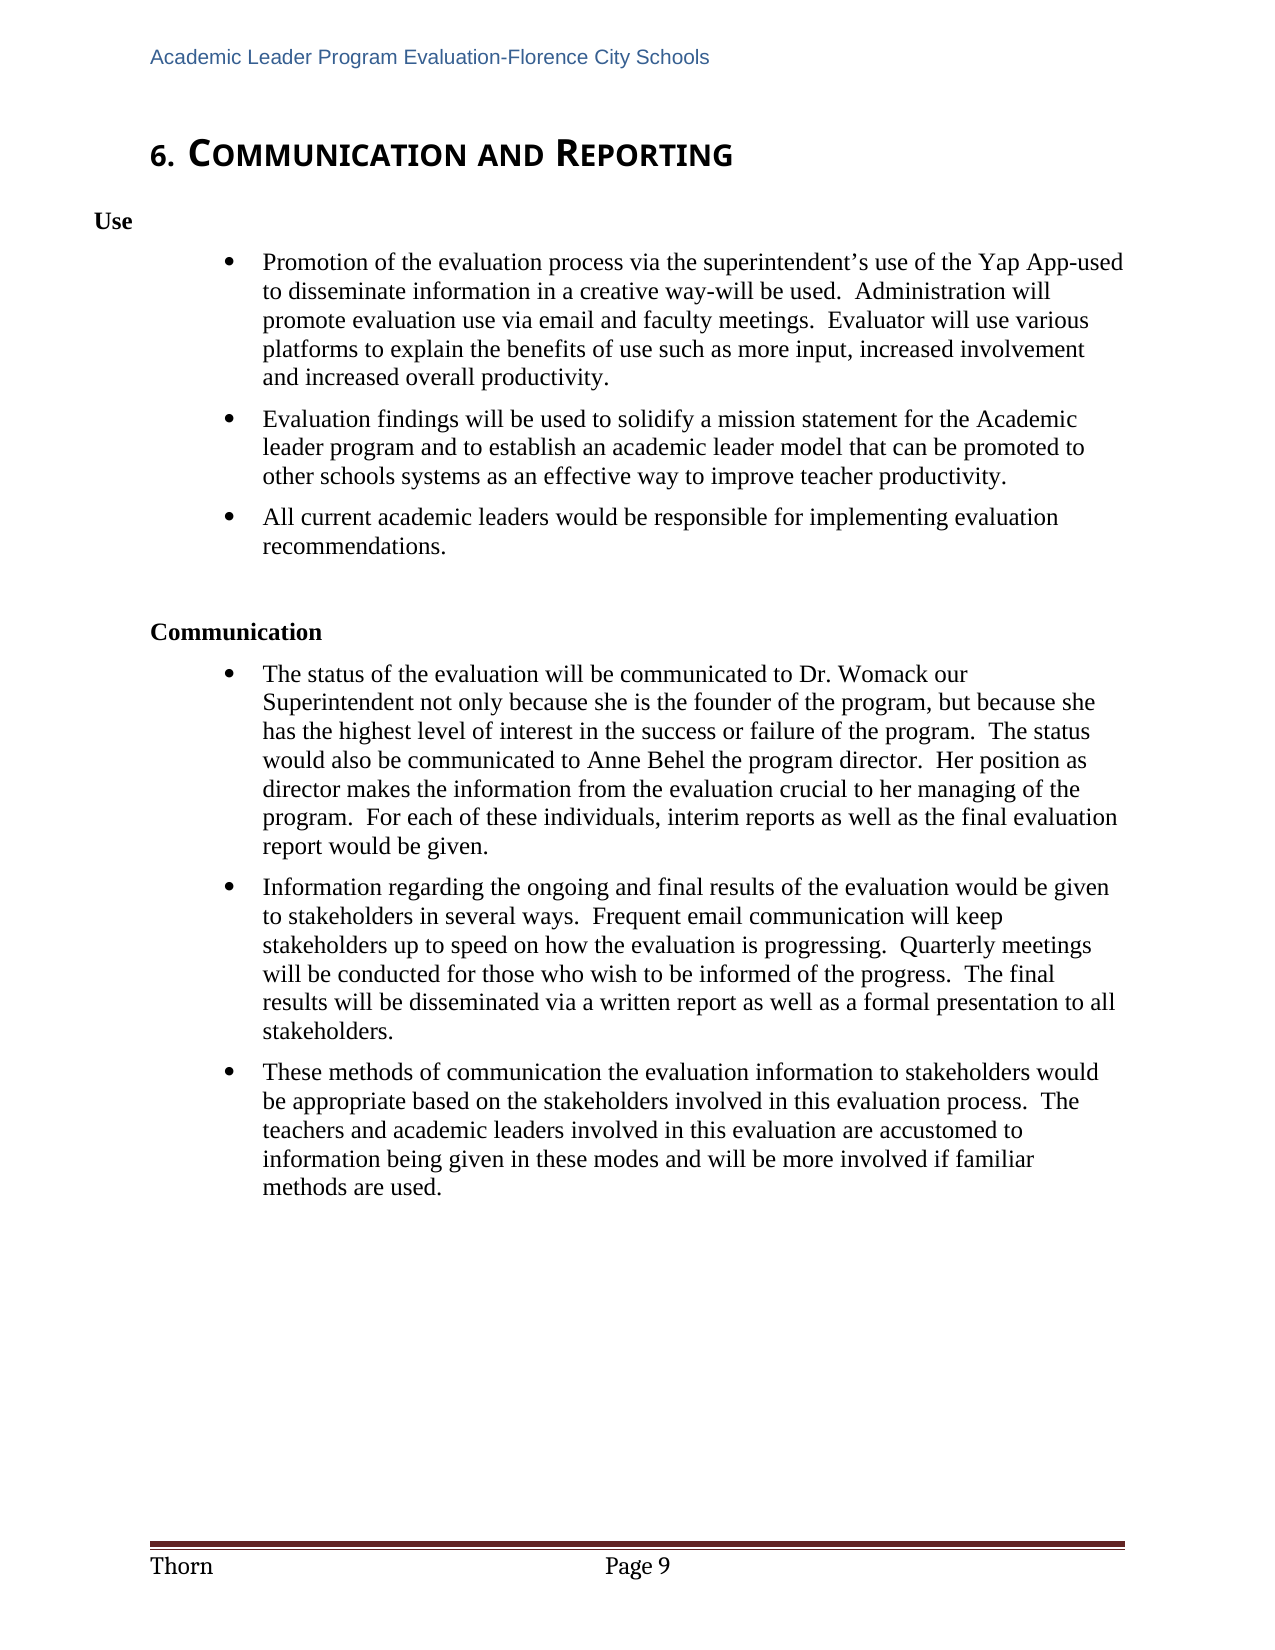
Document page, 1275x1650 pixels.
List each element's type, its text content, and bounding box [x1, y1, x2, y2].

text Communication [150, 617, 1125, 646]
list These methods of communication the evaluation information to stakeholders would be appropriate based on the stakeholders involved in this evaluation process. The teachers and academic leaders involved in this evaluation are accustomed to information being given in these modes and will be more involved if familiar methods are used. [225, 1057, 1125, 1201]
list All current academic leaders would be responsible for implementing evaluation recommendations. [225, 502, 1125, 560]
list Promotion of the evaluation process via the superintendent’s use of the Yap App-used to disseminate information in a creative way-will be used. Administration will promote evaluation use via email and faculty meetings. Evaluator will use various platforms to explain the benefits of use such as more input, increased involvement and increased overall productivity. [225, 247, 1125, 391]
list Use [94, 206, 1125, 235]
list Evaluation findings will be used to solidify a mission statement for the Academic leader program and to establish an academic leader model that can be promoted to other schools systems as an effective way to improve teacher productivity. [225, 404, 1125, 490]
text 6. Communication and Reporting [150, 126, 1125, 177]
list The status of the evaluation will be communicated to Dr. Womack our Superintendent not only because she is the founder of the program, but because she has the highest level of interest in the success or failure of the program. The status would also be communicated to Anne Behel the program director. Her position as director makes the information from the evaluation crucial to her managing of the program. For each of these individuals, interim reports as well as the final evaluation report would be given. [225, 659, 1125, 860]
list Information regarding the ongoing and final results of the evaluation would be given to stakeholders in several ways. Frequent email communication will keep stakeholders up to speed on how the evaluation is progressing. Quarterly meetings will be conducted for those who wish to be informed of the progress. The final results will be disseminated via a written report as well as a formal presentation to all stakeholders. [225, 872, 1125, 1045]
